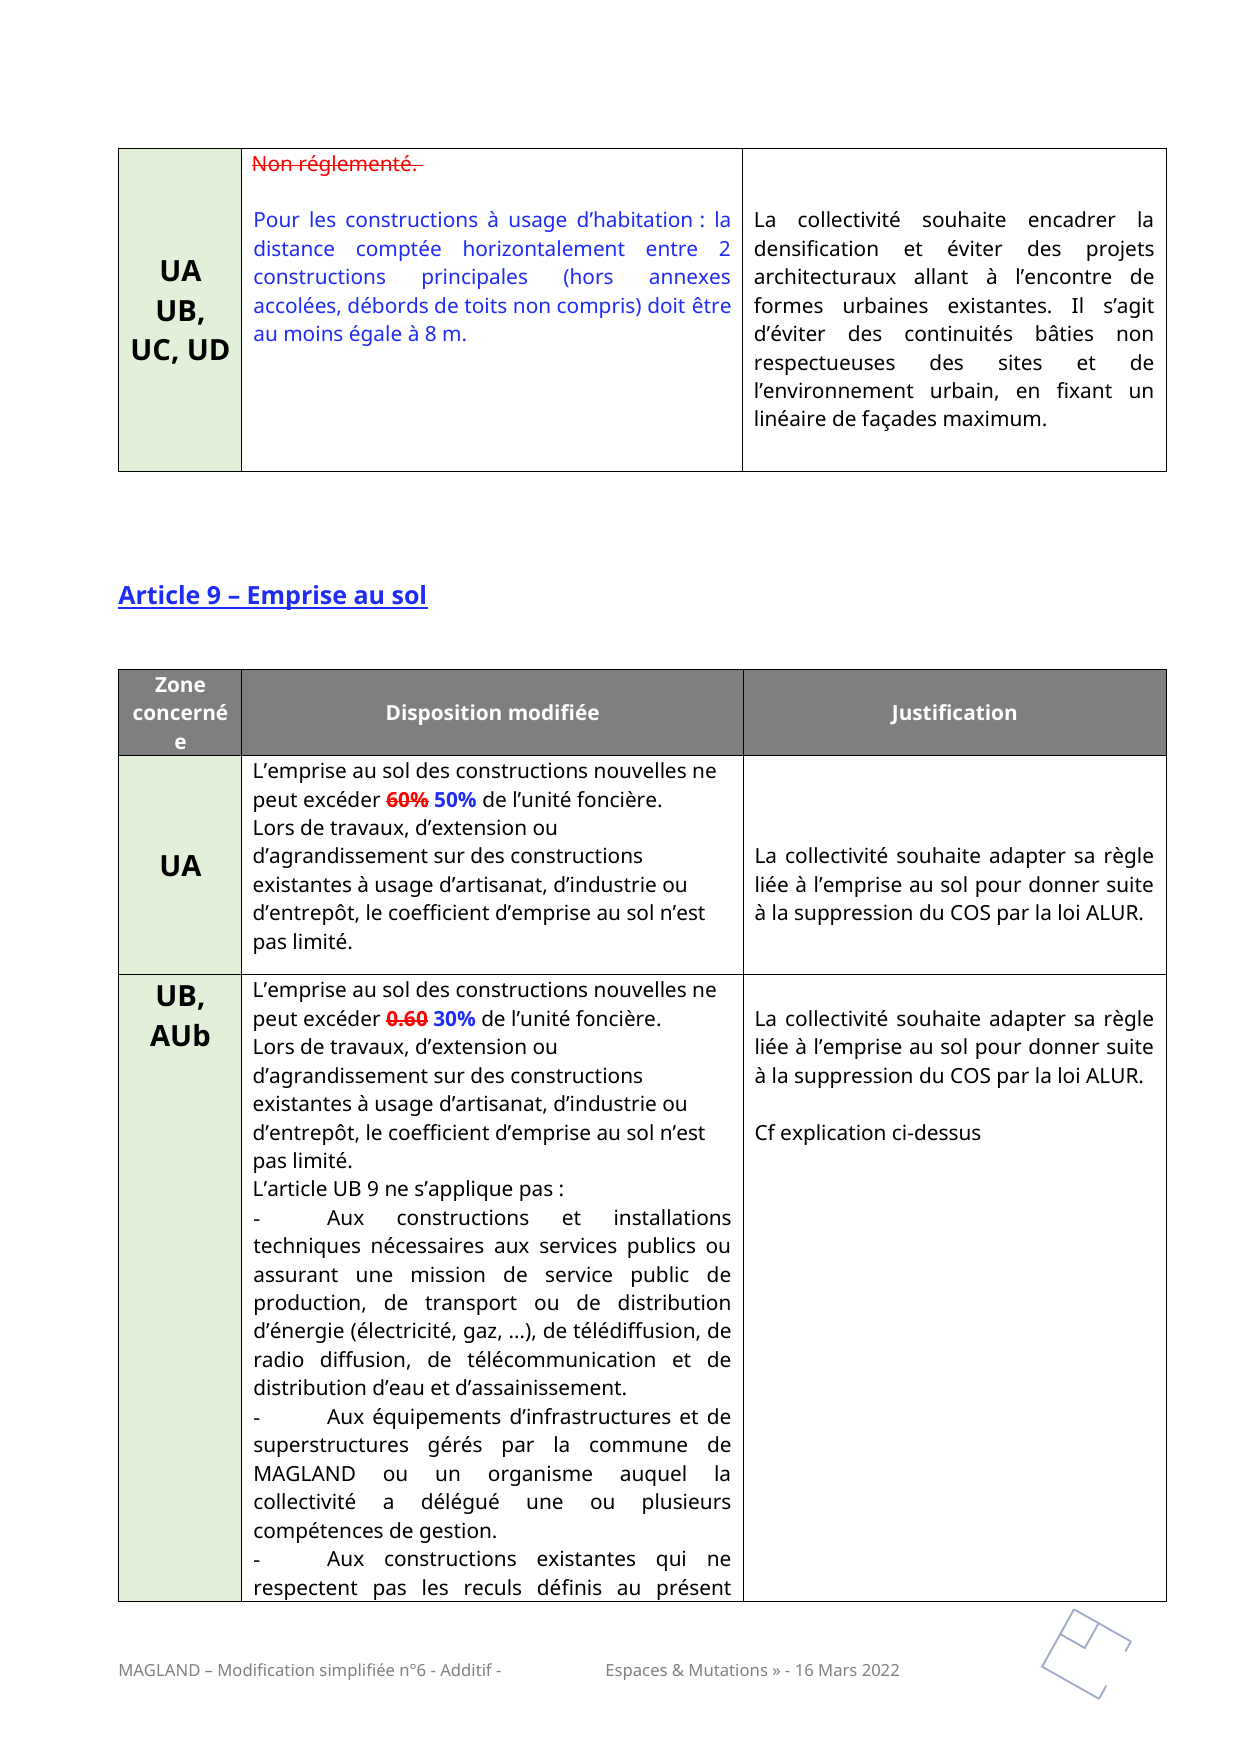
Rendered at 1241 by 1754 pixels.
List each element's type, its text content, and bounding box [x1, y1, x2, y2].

table_cell La collectivité souhaite encadrer la densification et éviter des projets architecturaux allant à l’encontre de formes urbaines existantes. Il s’agit d’éviter des continuités bâties non respectueuses des sites et de l’environnement urbain, en fixant un linéaire de façades maximum. [743, 149, 1166, 471]
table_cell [242, 975, 743, 1601]
table_cell Non réglementé. Pour les constructions à usage d’habitation : la distance comptée horizontalement entre 2 constructions principales (hors annexes accolées, débords de toits non compris) doit être au moins égale à 8 m. [242, 149, 742, 471]
table_cell UB, AUb [119, 975, 241, 1601]
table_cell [744, 975, 1166, 1601]
table_cell La collectivité souhaite adapter sa règle liée à l’emprise au sol pour donner suite à la suppression du COS par la loi ALUR. [744, 756, 1166, 974]
table_cell UA UB, UC, UD [119, 149, 241, 471]
table_header Disposition modifiée [242, 670, 743, 755]
subtitle Article 9 – Emprise au sol [118, 578, 1167, 612]
table_header Justification [744, 670, 1166, 755]
table_cell UA [119, 756, 241, 974]
table_header Zone concernée [119, 670, 241, 755]
table_cell L’emprise au sol des constructions nouvelles ne peut excéder 60% 50% de l’unité foncière. Lors de travaux, d’extension ou d’agrandissement sur des constructions existantes à usage d’artisanat, d’industrie ou d’entrepôt, le coefficient d’emprise au sol n’est pas limité. [242, 756, 743, 974]
